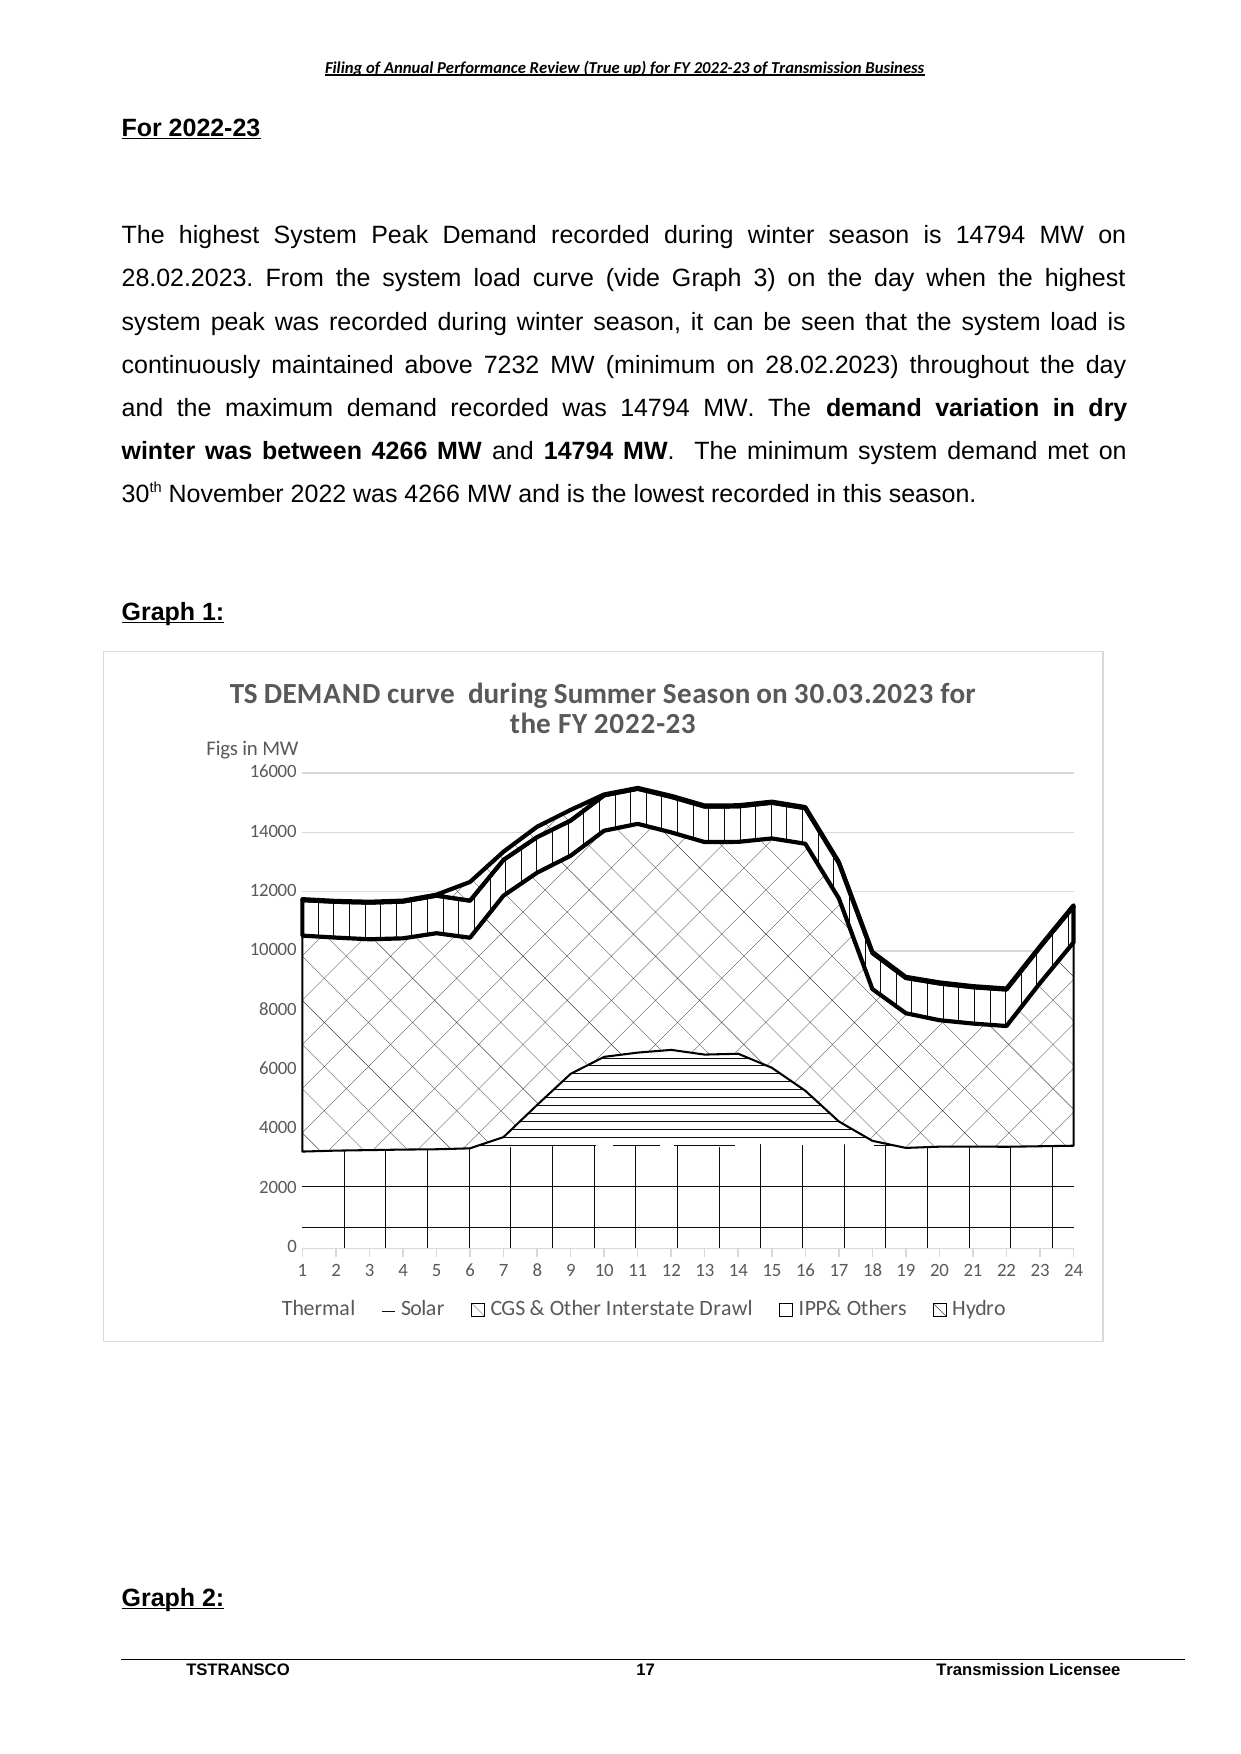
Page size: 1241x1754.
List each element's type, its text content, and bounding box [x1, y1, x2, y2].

text For 2022-23 [121, 112, 1128, 141]
text Graph 1: [121, 597, 1128, 626]
text Graph 2: [121, 1583, 1128, 1611]
text The highest System Peak Demand recorded during winter season is 14794 MW on 28.02.2023. From the system load curve (vide Graph 3) on the day when the highest system peak was recorded during winter season, it can be seen that the system load is continuously maintained above 7232 MW (minimum on 28.02.2023) throughout the day and the maximum demand recorded was 14794 MW. The demand variation in dry winter was between 4266 MW and 14794 MW. The minimum system demand met on 30th November 2022 was 4266 MW and is the lowest recorded in this season. [121, 220, 1128, 508]
